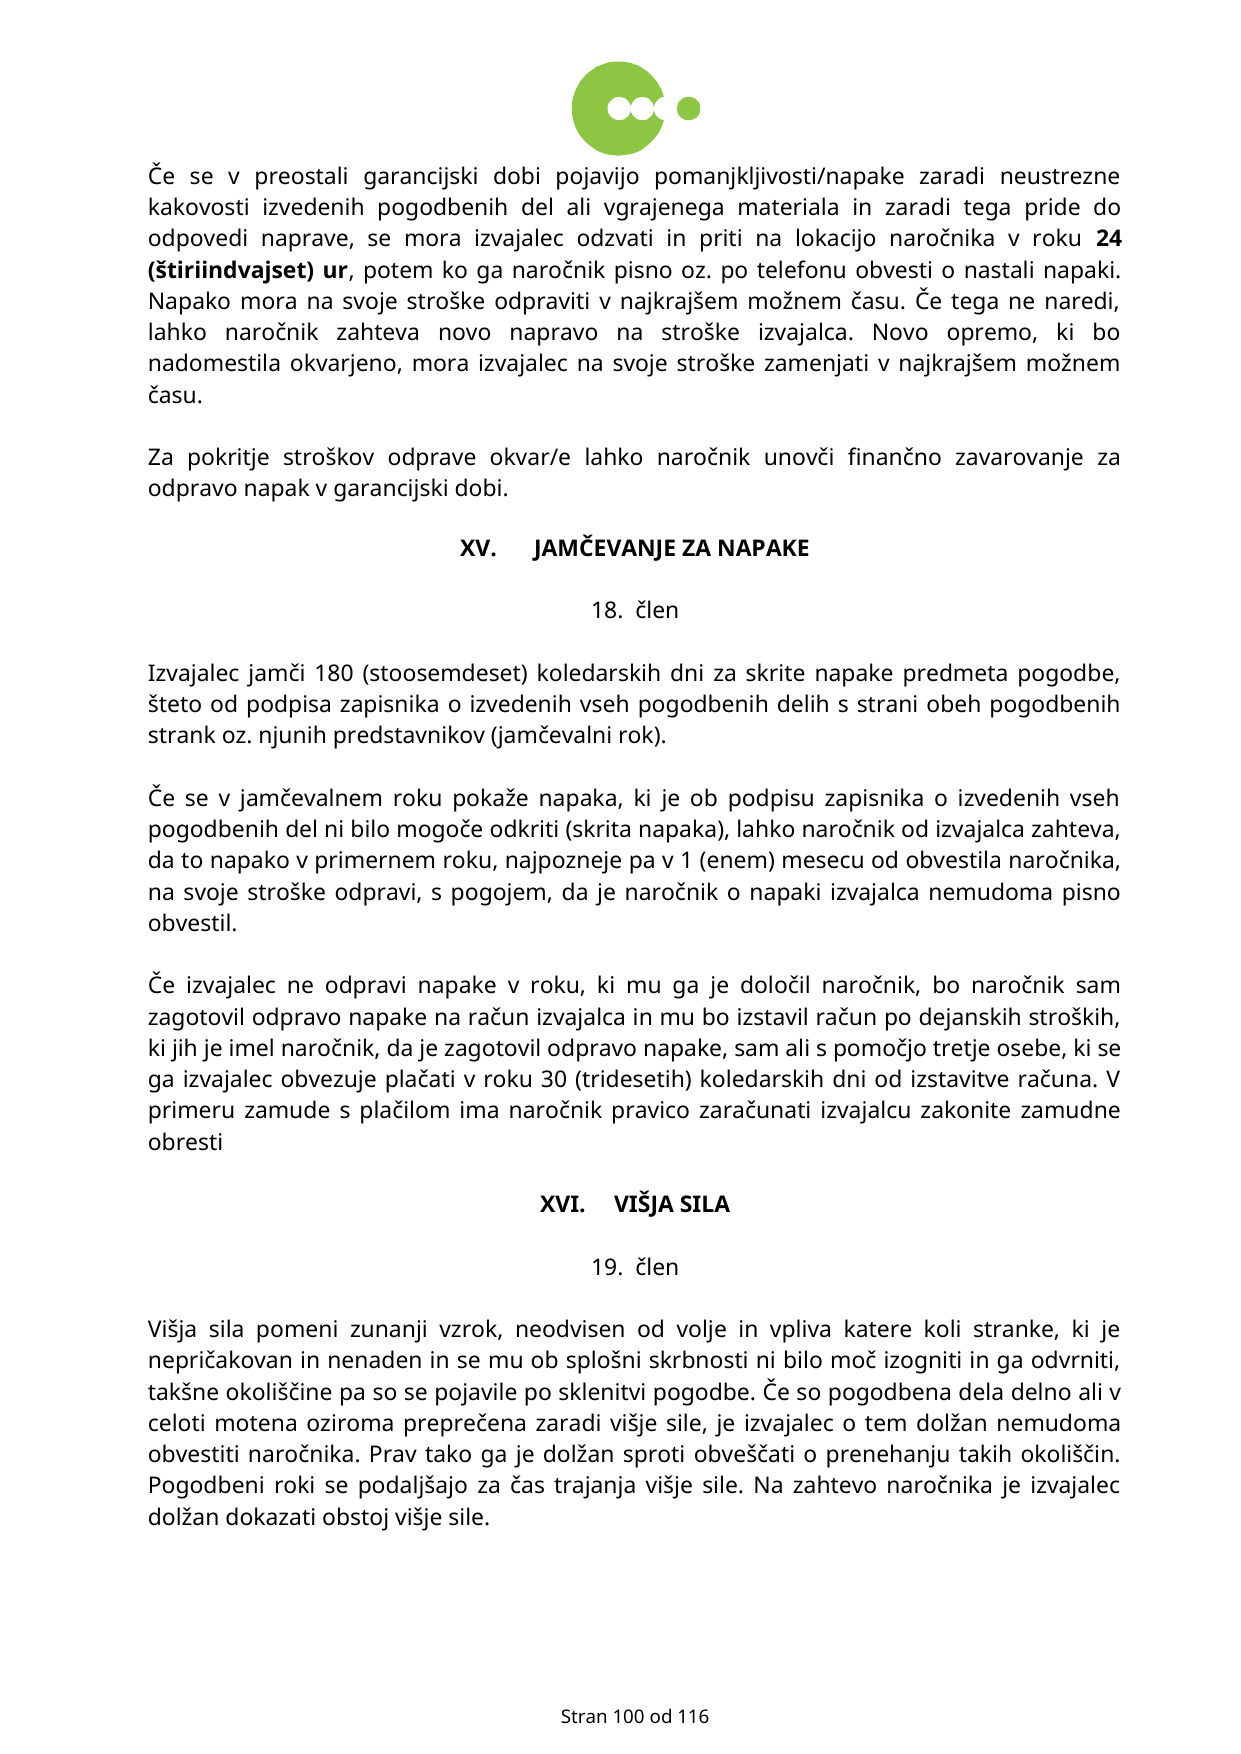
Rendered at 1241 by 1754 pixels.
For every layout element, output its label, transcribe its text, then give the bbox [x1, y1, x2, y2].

list JAMČEVANJE ZA NAPAKE [148, 532, 1122, 563]
list člen [148, 1250, 1122, 1282]
text Izvajalec jamči 180 (stoosemdeset) koledarskih dni za skrite napake predmeta pogodbe, šteto od podpisa zapisnika o izvedenih vseh pogodbenih delih s strani obeh pogodbenih strank oz. njunih predstavnikov (jamčevalni rok). [148, 657, 1122, 750]
text Za pokritje stroškov odprave okvar/e lahko naročnik unovči finančno zavarovanje za odpravo napak v garancijski dobi. [148, 441, 1122, 504]
text Višja sila pomeni zunanji vzrok, neodvisen od volje in vpliva katere koli stranke, ki je nepričakovan in nenaden in se mu ob splošni skrbnosti ni bilo moč izogniti in ga odvrniti, takšne okoliščine pa so se pojavile po sklenitvi pogodbe. Če so pogodbena dela delno ali v celoti motena oziroma preprečena zaradi višje sile, je izvajalec o tem dolžan nemudoma obvestiti naročnika. Prav tako ga je dolžan sproti obveščati o prenehanju takih okoliščin. Pogodbeni roki se podaljšajo za čas trajanja višje sile. Na zahtevo naročnika je izvajalec dolžan dokazati obstoj višje sile. [148, 1313, 1122, 1532]
list VIŠJA SILA [148, 1188, 1122, 1219]
text Če se v jamčevalnem roku pokaže napaka, ki je ob podpisu zapisnika o izvedenih vseh pogodbenih del ni bilo mogoče odkriti (skrita napaka), lahko naročnik od izvajalca zahteva, da to napako v primernem roku, najpozneje pa v 1 (enem) mesecu od obvestila naročnika, na svoje stroške odpravi, s pogojem, da je naročnik o napaki izvajalca nemudoma pisno obvestil. [148, 782, 1122, 938]
text Če se v preostali garancijski dobi pojavijo pomanjkljivosti/napake zaradi neustrezne kakovosti izvedenih pogodbenih del ali vgrajenega materiala in zaradi tega pride do odpovedi naprave, se mora izvajalec odzvati in priti na lokacijo naročnika v roku 24 (štiriindvajset) ur, potem ko ga naročnik pisno oz. po telefonu obvesti o nastali napaki. Napako mora na svoje stroške odpraviti v najkrajšem možnem času. Če tega ne naredi, lahko naročnik zahteva novo napravo na stroške izvajalca. Novo opremo, ki bo nadomestila okvarjeno, mora izvajalec na svoje stroške zamenjati v najkrajšem možnem času. [148, 160, 1122, 410]
text Če izvajalec ne odpravi napake v roku, ki mu ga je določil naročnik, bo naročnik sam zagotovil odpravo napake na račun izvajalca in mu bo izstavil račun po dejanskih stroških, ki jih je imel naročnik, da je zagotovil odpravo napake, sam ali s pomočjo tretje osebe, ki se ga izvajalec obvezuje plačati v roku 30 (tridesetih) koledarskih dni od izstavitve računa. V primeru zamude s plačilom ima naročnik pravico zaračunati izvajalcu zakonite zamudne obresti [148, 969, 1122, 1157]
list člen [148, 594, 1122, 625]
